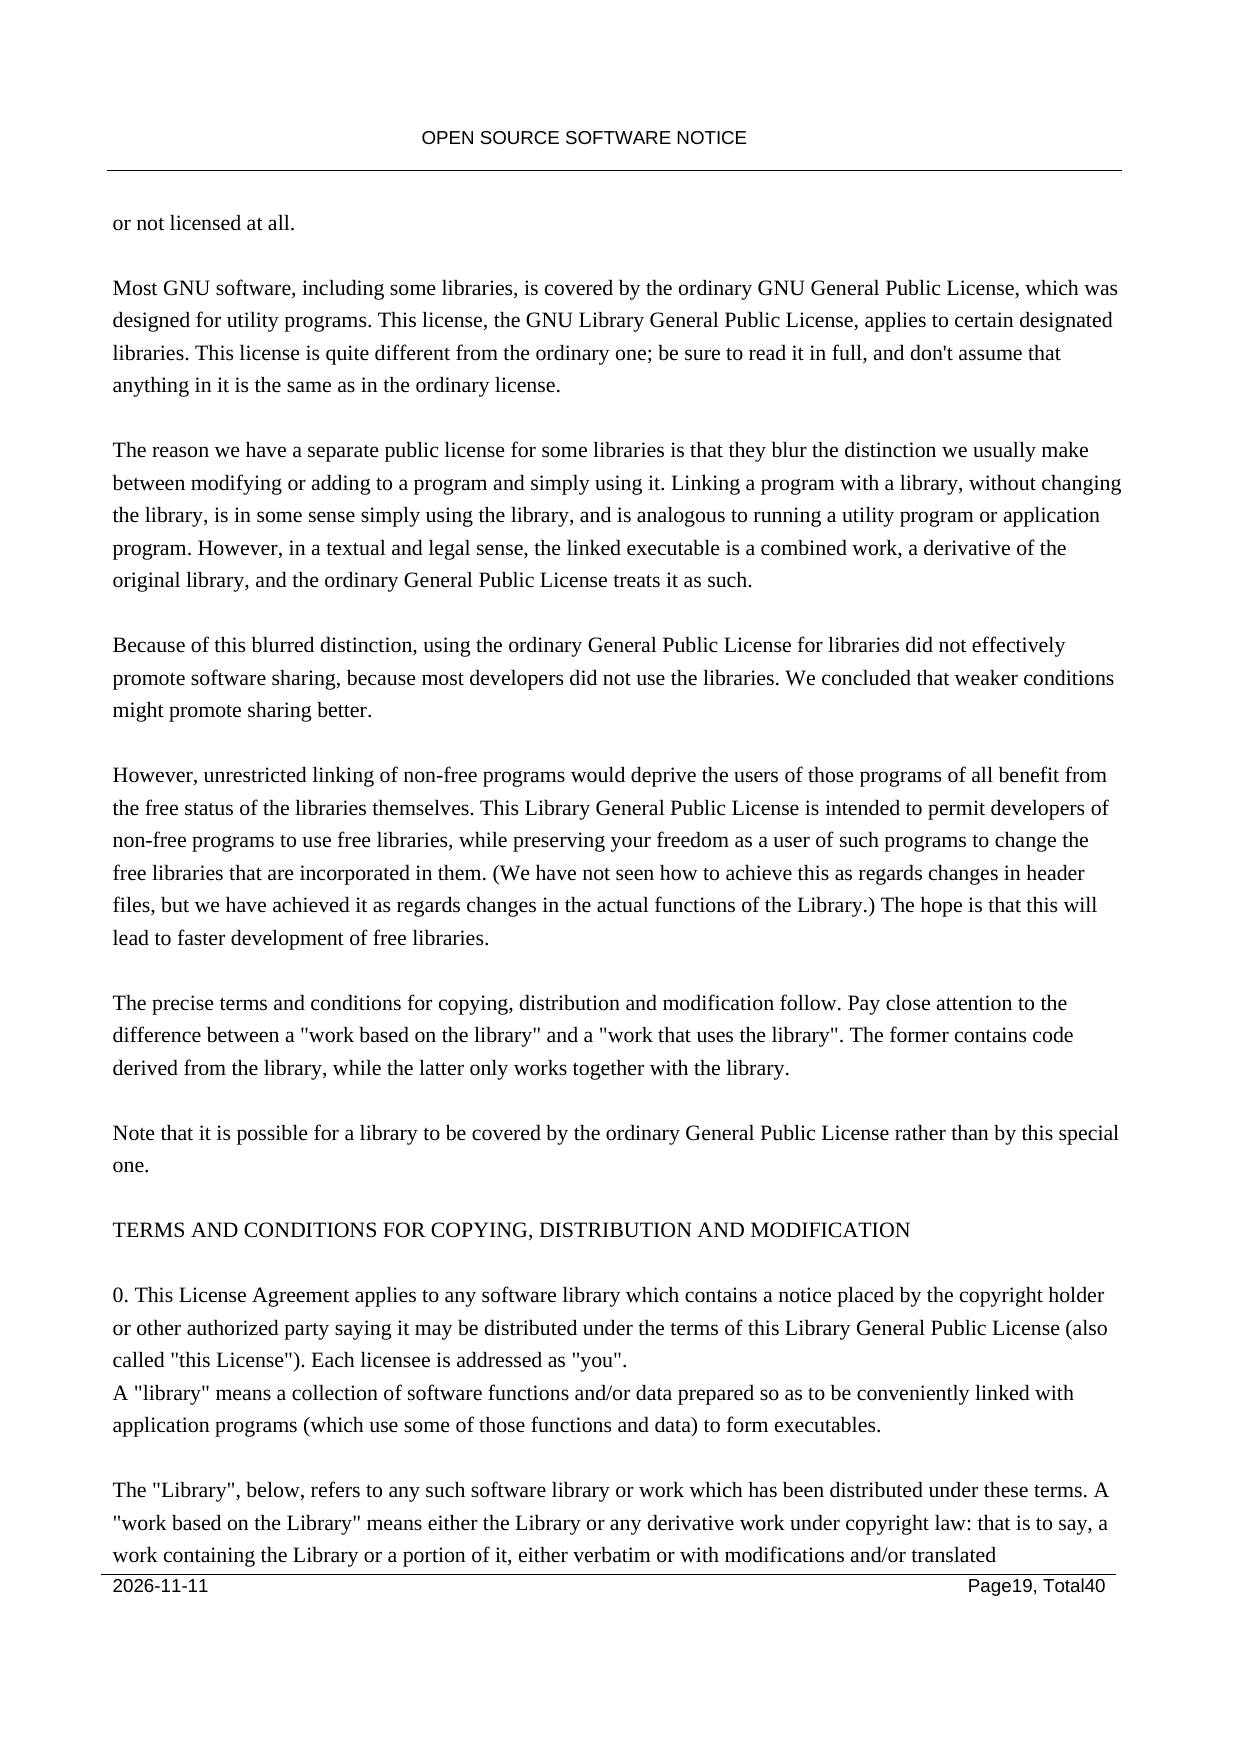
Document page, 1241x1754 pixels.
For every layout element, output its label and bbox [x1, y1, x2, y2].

text [112, 206, 1128, 1571]
